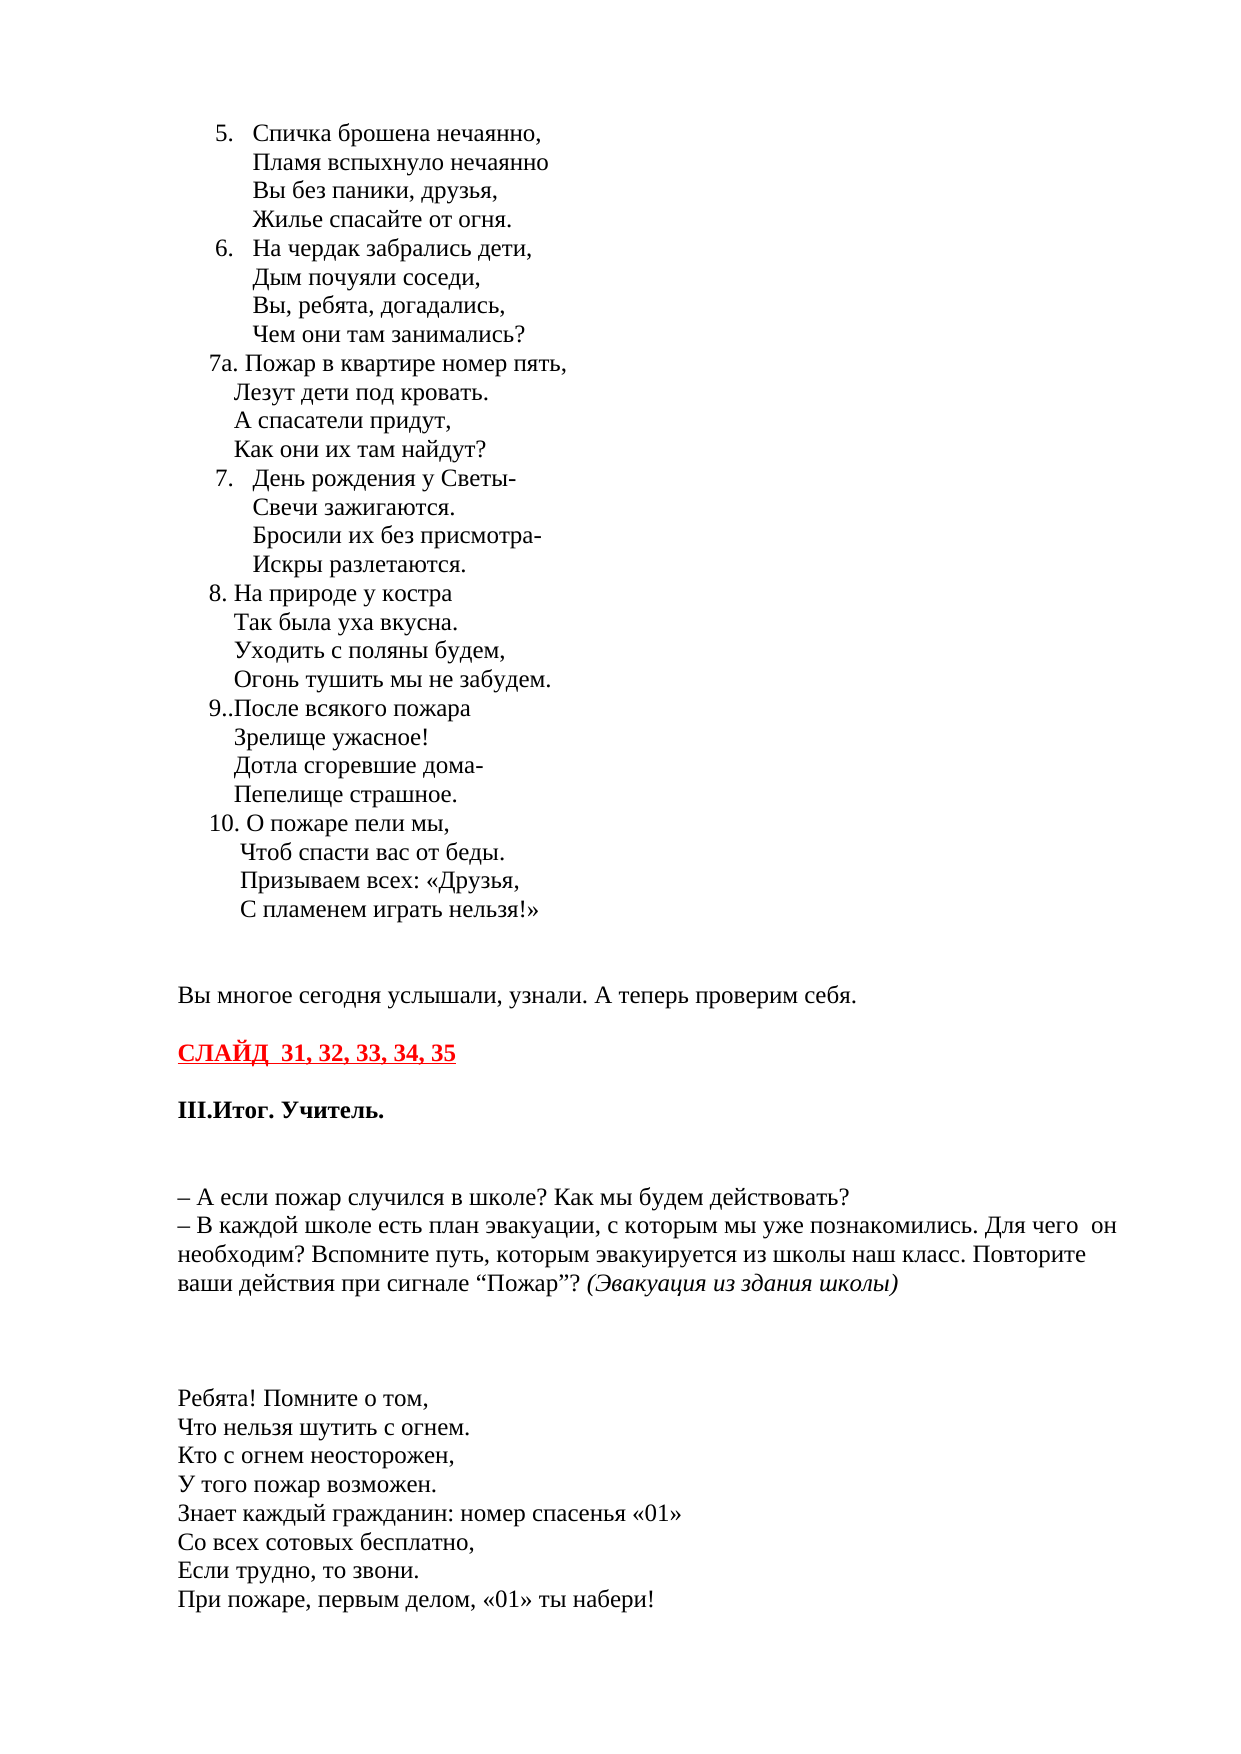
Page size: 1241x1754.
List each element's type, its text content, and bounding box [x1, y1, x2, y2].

text Дотла сгоревшие дома- [177, 751, 1152, 779]
text Кто с огнем неосторожен, [177, 1441, 1152, 1469]
text Призываем всех: «Друзья, [177, 866, 1152, 894]
list День рождения у Светы- [215, 463, 1152, 492]
text Так была уха вкусна. [177, 607, 1152, 636]
text Жилье спасайте от огня. [252, 204, 1152, 233]
text 8. На природе у костра [177, 578, 1152, 607]
text У того пожар возможен. [177, 1469, 1152, 1498]
text Бросили их без присмотра- [252, 521, 1152, 549]
text Вы, ребята, догадались, [252, 291, 1152, 319]
text Пепелище страшное. [177, 779, 1152, 808]
text Лезут дети под кровать. [177, 377, 1152, 406]
text С пламенем играть нельзя!» [177, 894, 1152, 923]
text Вы без паники, друзья, [252, 176, 1152, 204]
text Вы многое сегодня услышали, узнали. А теперь проверим себя. [177, 981, 1152, 1009]
text – А если пожар случился в школе? Как мы будем действовать? [177, 1182, 1152, 1211]
text – В каждой школе есть план эвакуации, с которым мы уже познакомились. Для чего он необходим? Вспомните путь, которым эвакуируется из школы наш класс. Повторите ваши действия при сигнале “Пожар”? (Эвакуация из здания школы) [177, 1211, 1152, 1297]
text 7а. Пожар в квартире номер пять, [177, 348, 1152, 377]
text Что нельзя шутить с огнем. [177, 1412, 1152, 1441]
list Спичка брошена нечаянно, [215, 118, 1152, 147]
text Дым почуяли соседи, [252, 262, 1152, 291]
text Чтоб спасти вас от беды. [177, 837, 1152, 866]
text А спасатели придут, [177, 406, 1152, 434]
text Знает каждый гражданин: номер спасенья «01» [177, 1498, 1152, 1527]
text 9..После всякого пожара [177, 693, 1152, 722]
text Если трудно, то звони. [177, 1556, 1152, 1584]
text При пожаре, первым делом, «01» ты набери! [177, 1584, 1152, 1613]
text Как они их там найдут? [177, 434, 1152, 463]
text СЛАЙД 31, 32, 33, 34, 35 [177, 1038, 1152, 1067]
text Ребята! Помните о том, [177, 1383, 1152, 1412]
list На чердак забрались дети, [215, 233, 1152, 262]
text Зрелище ужасное! [177, 722, 1152, 751]
text III.Итог. Учитель. [177, 1096, 1152, 1124]
text Со всех сотовых бесплатно, [177, 1527, 1152, 1556]
text Искры разлетаются. [252, 549, 1152, 578]
text Чем они там занимались? [252, 319, 1152, 348]
text Пламя вспыхнуло нечаянно [252, 147, 1152, 176]
text Уходить с поляны будем, [177, 636, 1152, 664]
text 10. О пожаре пели мы, [177, 808, 1152, 837]
text Свечи зажигаются. [252, 492, 1152, 521]
text Огонь тушить мы не забудем. [177, 664, 1152, 693]
